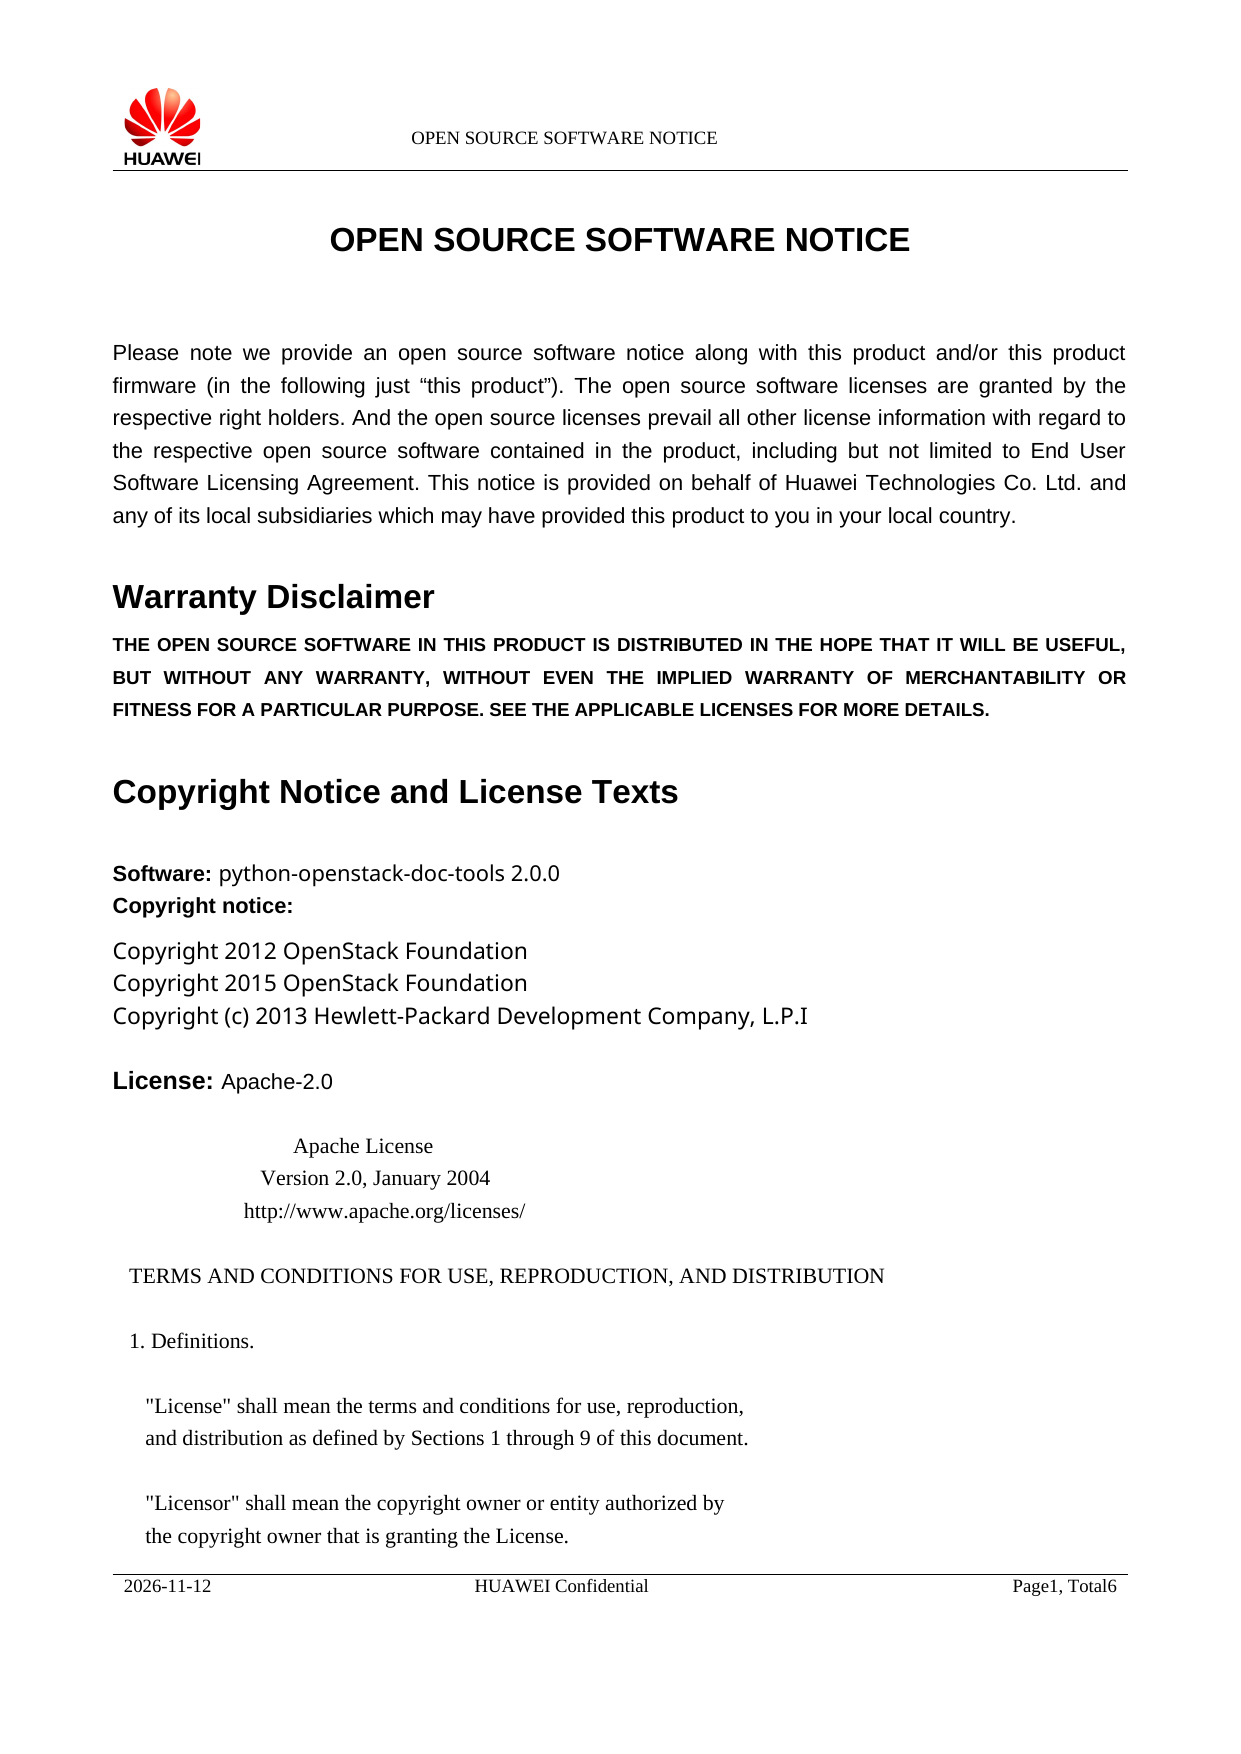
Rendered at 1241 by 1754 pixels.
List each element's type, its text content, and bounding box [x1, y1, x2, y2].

text Please note we provide an open source software notice along with this product and/or this product firmware (in the following just “this product”). The open source software licenses are granted by the respective right holders. And the open source licenses prevail all other license information with regard to the respective open source software contained in the product, including but not limited to End User Software Licensing Agreement. This notice is provided on behalf of Huawei Technologies Co. Ltd. and any of its local subsidiaries which may have provided this product to you in your local country. [112, 336, 1128, 531]
text Copyright 2012 OpenStack Foundation Copyright 2015 OpenStack Foundation Copyright (c) 2013 Hewlett-Packard Development Company, L.P.I [112, 934, 1128, 1031]
text License: Apache-2.0 [112, 1064, 1128, 1096]
text OPEN SOURCE SOFTWARE NOTICE [112, 206, 1128, 271]
picture [124, 88, 201, 165]
title Software: python-openstack-doc-tools 2.0.0 [112, 856, 1128, 889]
text The open source software in this product is distributed in the hope that it will be useful, but WITHOUT ANY WARRANTY, without even the implied warranty of MERCHANTABILITY or FITNESS FOR A PARTICULAR PURPOSE. See the applicable licenses for more details. [112, 629, 1128, 726]
text Copyright Notice and License Texts [112, 759, 1128, 824]
text Copyright notice: [112, 889, 1128, 921]
text Warranty Disclaimer [112, 564, 1128, 629]
